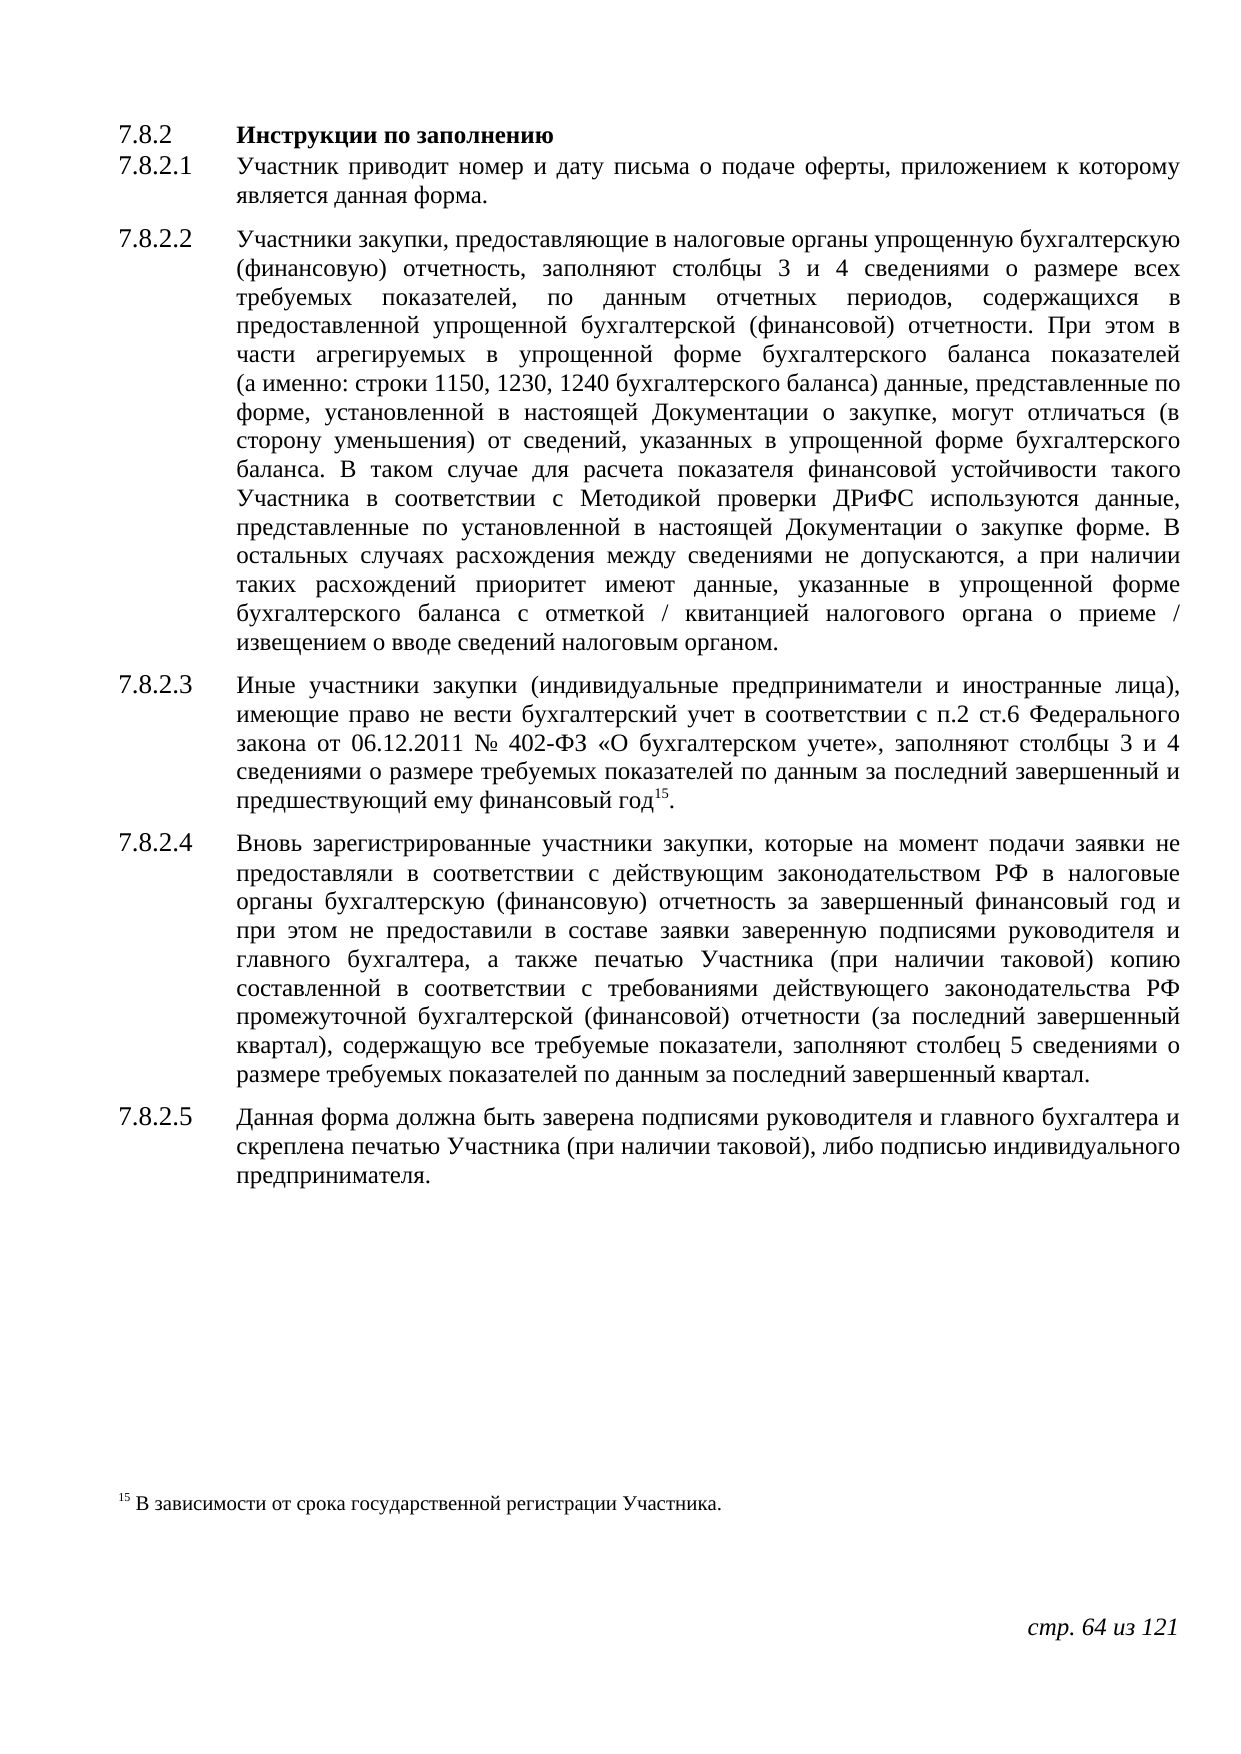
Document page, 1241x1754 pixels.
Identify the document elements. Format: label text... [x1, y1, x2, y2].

text Вновь зарегистрированные участники закупки, которые на момент подачи заявки не предоставляли в соответствии с действующим законодательством РФ в налоговые органы бухгалтерскую (финансовую) отчетность за завершенный финансовый год и при этом не предоставили в составе заявки заверенную подписями руководителя и главного бухгалтера, а также печатью Участника (при наличии таковой) копию составленной в соответствии с требованиями действующего законодательства РФ промежуточной бухгалтерской (финансовой) отчетности (за последний завершенный квартал), содержащую все требуемые показатели, заполняют столбец 5 сведениями о размере требуемых показателей по данным за последний завершенный квартал. [118, 826, 1181, 1088]
text Данная форма должна быть заверена подписями руководителя и главного бухгалтера и скреплена печатью Участника (при наличии таковой), либо подписью индивидуального предпринимателя. [118, 1100, 1181, 1189]
text Участник приводит номер и дату письма о подаче оферты, приложением к которому является данная форма. [118, 149, 1181, 209]
text Иные участники закупки (индивидуальные предприниматели и иностранные лица), имеющие право не вести бухгалтерский учет в соответствии с п.2 ст.6 Федерального закона от 06.12.2011 № 402-ФЗ «О бухгалтерском учете», заполняют столбцы 3 и 4 сведениями о размере требуемых показателей по данным за последний завершенный и предшествующий ему финансовый год. [118, 668, 1181, 814]
text Инструкции по заполнению [118, 118, 1181, 149]
text Участники закупки, предоставляющие в налоговые органы упрощенную бухгалтерскую (финансовую) отчетность, заполняют столбцы 3 и 4 сведениями о размере всех требуемых показателей, по данным отчетных периодов, содержащихся в предоставленной упрощенной бухгалтерской (финансовой) отчетности. При этом в части агрегируемых в упрощенной форме бухгалтерского баланса показателей (а именно: строки 1150, 1230, 1240 бухгалтерского баланса) данные, представленные по форме, установленной в настоящей Документации о закупке, могут отличаться (в сторону уменьшения) от сведений, указанных в упрощенной форме бухгалтерского баланса. В таком случае для расчета показателя финансовой устойчивости такого Участника в соответствии с Методикой проверки ДРиФС используются данные, представленные по установленной в настоящей Документации о закупке форме. В остальных случаях расхождения между сведениями не допускаются, а при наличии таких расхождений приоритет имеют данные, указанные в упрощенной форме бухгалтерского баланса с отметкой / квитанцией налогового органа о приеме / извещением о вводе сведений налоговым органом. [118, 222, 1181, 655]
